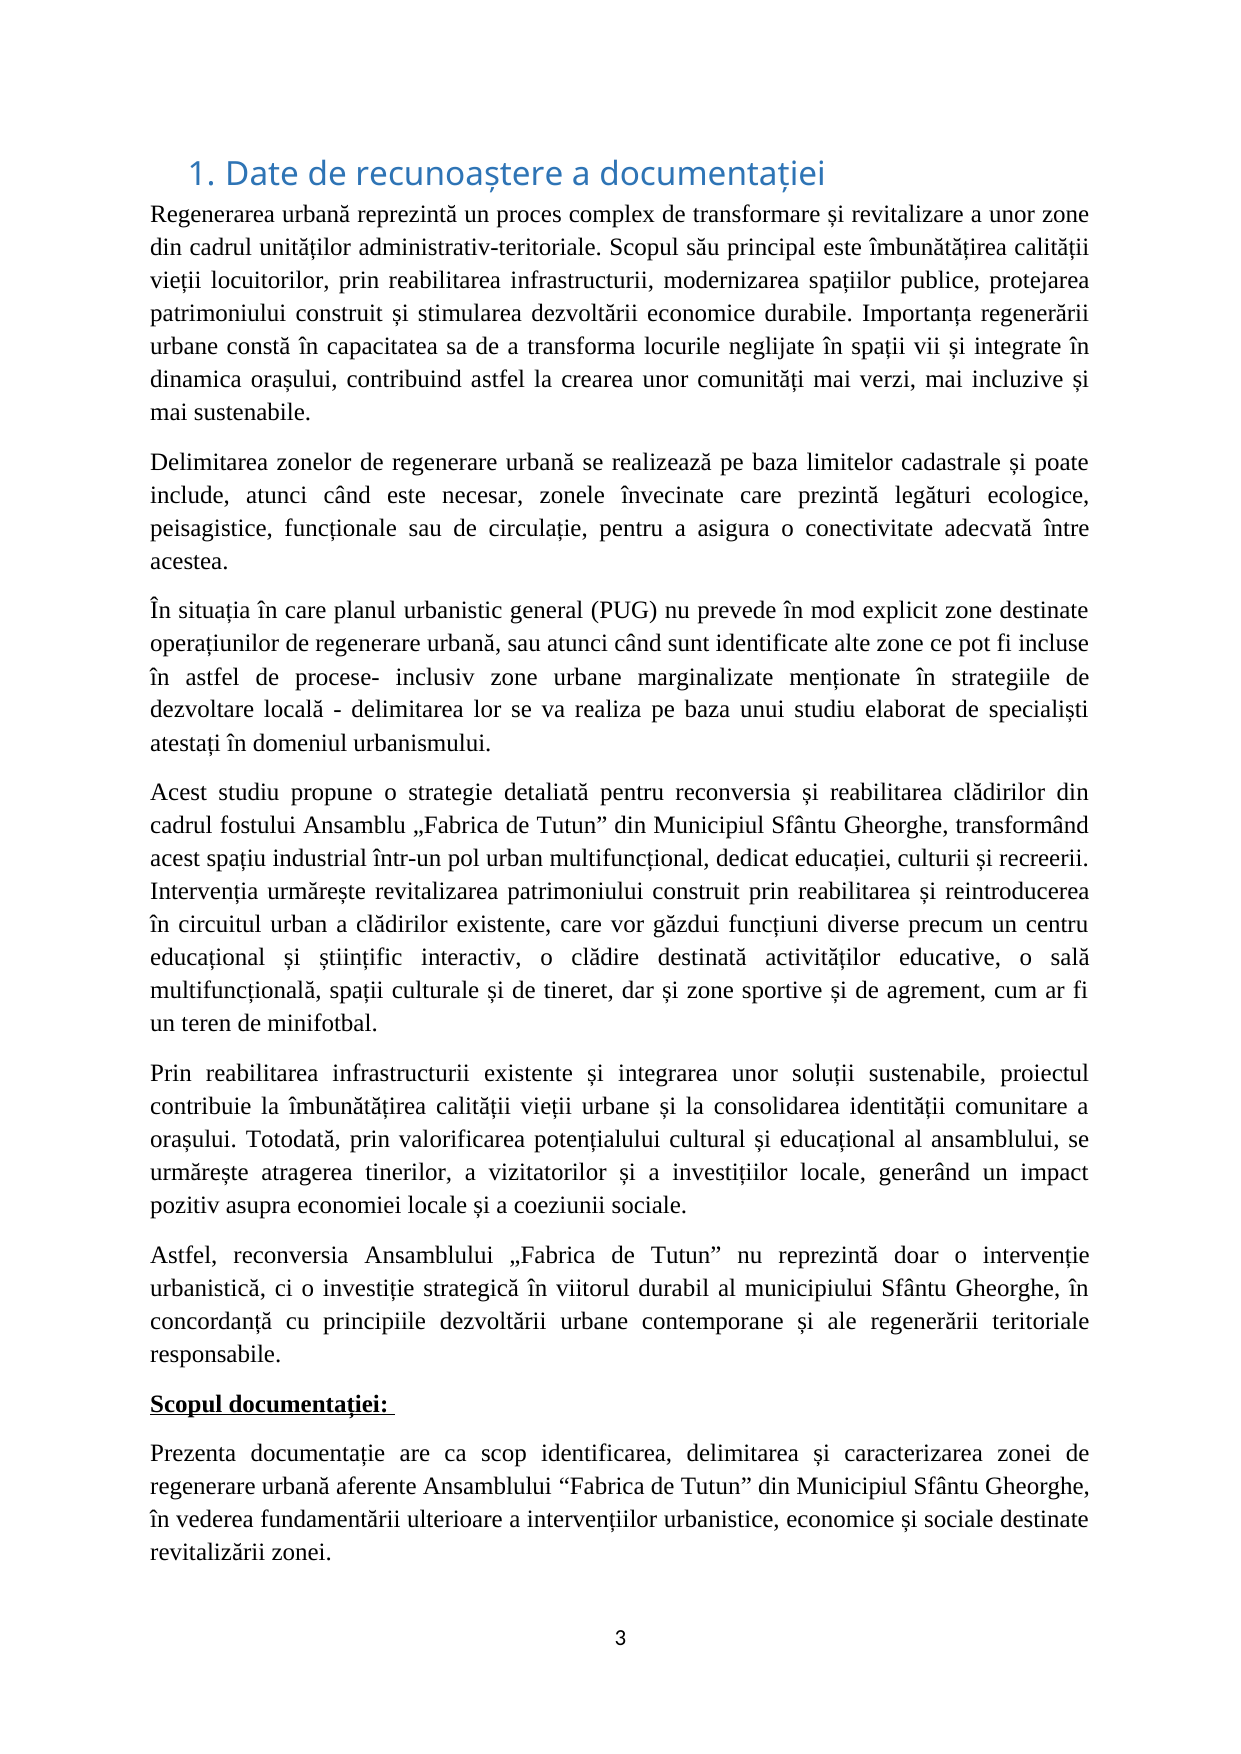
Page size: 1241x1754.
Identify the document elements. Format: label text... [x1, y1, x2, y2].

text Astfel, reconversia Ansamblului „Fabrica de Tutun” nu reprezintă doar o intervenție urbanistică, ci o investiție strategică în viitorul durabil al municipiului Sfântu Gheorghe, în concordanță cu principiile dezvoltării urbane contemporane și ale regenerării teritoriale responsabile. [150, 1240, 1090, 1368]
text Scopul documentației: [150, 1389, 1090, 1417]
text Prezenta documentație are ca scop identificarea, delimitarea și caracterizarea zonei de regenerare urbană aferente Ansamblului “Fabrica de Tutun” din Municipiul Sfântu Gheorghe, în vederea fundamentării ulterioare a intervențiilor urbanistice, economice și sociale destinate revitalizării zonei. [150, 1438, 1090, 1566]
text Prin reabilitarea infrastructurii existente și integrarea unor soluții sustenabile, proiectul contribuie la îmbunătățirea calității vieții urbane și la consolidarea identității comunitare a orașului. Totodată, prin valorificarea potențialului cultural și educațional al ansamblului, se urmărește atragerea tinerilor, a vizitatorilor și a investițiilor locale, generând un impact pozitiv asupra economiei locale și a coeziunii sociale. [150, 1058, 1090, 1219]
text Delimitarea zonelor de regenerare urbană se realizează pe baza limitelor cadastrale și poate include, atunci când este necesar, zonele învecinate care prezintă legături ecologice, peisagistice, funcționale sau de circulație, pentru a asigura o conectivitate adecvată între acestea. [150, 447, 1090, 574]
text Regenerarea urbană reprezintă un proces complex de transformare și revitalizare a unor zone din cadrul unităților administrativ-teritoriale. Scopul său principal este îmbunătățirea calității vieții locuitorilor, prin reabilitarea infrastructurii, modernizarea spațiilor publice, protejarea patrimoniului construit și stimularea dezvoltării economice durabile. Importanța regenerării urbane constă în capacitatea sa de a transforma locurile neglijate în spații vii și integrate în dinamica orașului, contribuind astfel la crearea unor comunități mai verzi, mai incluzive și mai sustenabile. [150, 199, 1090, 426]
subtitle Date de recunoaștere a documentației [187, 150, 1090, 195]
text În situația în care planul urbanistic general (PUG) nu prevede în mod explicit zone destinate operațiunilor de regenerare urbană, sau atunci când sunt identificate alte zone ce pot fi incluse în astfel de procese- inclusiv zone urbane marginalizate menționate în strategiile de dezvoltare locală - delimitarea lor se va realiza pe baza unui studiu elaborat de specialiști atestați în domeniul urbanismului. [150, 596, 1090, 756]
text Acest studiu propune o strategie detaliată pentru reconversia și reabilitarea clădirilor din cadrul fostului Ansamblu „Fabrica de Tutun” din Municipiul Sfântu Gheorghe, transformând acest spațiu industrial într-un pol urban multifuncțional, dedicat educației, culturii și recreerii. Intervenția urmărește revitalizarea patrimoniului construit prin reabilitarea și reintroducerea în circuitul urban a clădirilor existente, care vor găzdui funcțiuni diverse precum un centru educațional și științific interactiv, o clădire destinată activităților educative, o sală multifuncțională, spații culturale și de tineret, dar și zone sportive și de agrement, cum ar fi un teren de minifotbal. [150, 777, 1090, 1037]
